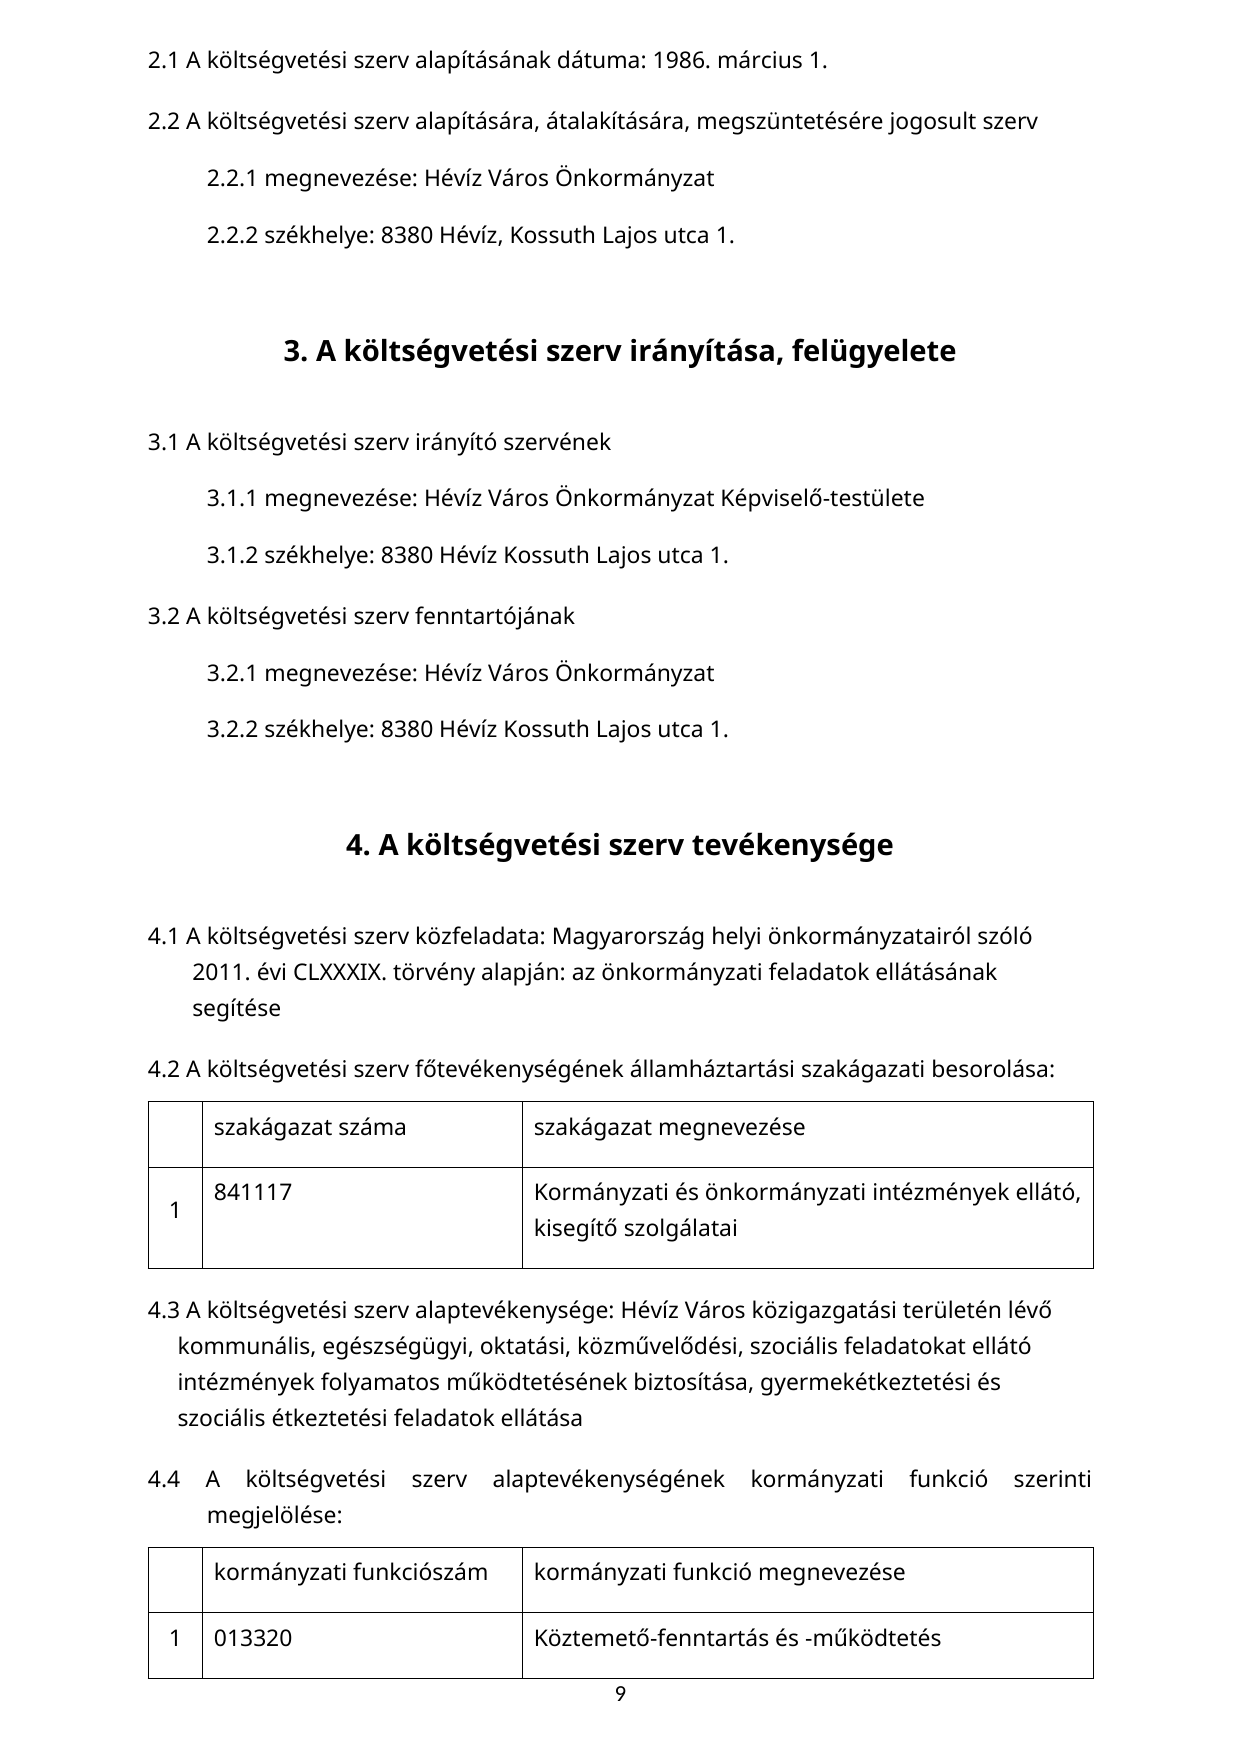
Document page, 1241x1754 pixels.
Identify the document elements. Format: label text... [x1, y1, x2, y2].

table_header kormányzati funkció megnevezése [523, 1548, 1093, 1612]
table_cell 013320 [203, 1613, 522, 1678]
list 3.1.1 megnevezése: Hévíz Város Önkormányzat Képviselő-testülete [207, 482, 1093, 513]
table_header szakágazat megnevezése [523, 1102, 1093, 1167]
list 3.2.1 megnevezése: Hévíz Város Önkormányzat [207, 657, 1093, 688]
list 2.2.2 székhelye: 8380 Hévíz, Kossuth Lajos utca 1. [207, 219, 1093, 250]
list 3.1.2 székhelye: 8380 Hévíz Kossuth Lajos utca 1. [207, 539, 1093, 570]
list 2.2.1 megnevezése: Hévíz Város Önkormányzat [207, 162, 1093, 193]
text 4.3 A költségvetési szerv alaptevékenysége: Hévíz Város közigazgatási területén lévő kommunális, egészségügyi, oktatási, közművelődési, szociális feladatokat ellátó intézmények folyamatos működtetésének biztosítása, gyermekétkeztetési és szociális étkeztetési feladatok ellátása [148, 1294, 1093, 1433]
table_cell 841117 [203, 1168, 522, 1268]
text 4.1 A költségvetési szerv közfeladata: Magyarország helyi önkormányzatairól szóló 2011. évi CLXXXIX. törvény alapján: az önkormányzati feladatok ellátásának segítése [148, 920, 1093, 1023]
list 3.2 A költségvetési szerv fenntartójának [148, 600, 1093, 631]
table_cell 1 [149, 1613, 202, 1678]
list 2.2 A költségvetési szerv alapítására, átalakítására, megszüntetésére jogosult szerv [148, 105, 1093, 137]
list 3. A költségvetési szerv irányítása, felügyelete [148, 330, 1093, 369]
table_cell 1 [149, 1168, 202, 1268]
table_header [149, 1548, 202, 1612]
table_header kormányzati funkciószám [203, 1548, 522, 1612]
list 3.1 A költségvetési szerv irányító szervének [148, 425, 1093, 457]
list 3.2.2 székhelye: 8380 Hévíz Kossuth Lajos utca 1. [207, 713, 1093, 745]
list 4. A költségvetési szerv tevékenysége [148, 824, 1093, 864]
table_cell Köztemető-fenntartás és -működtetés [523, 1613, 1093, 1678]
table_header szakágazat száma [203, 1102, 522, 1167]
list 4.4 A költségvetési szerv alaptevékenységének kormányzati funkció szerinti megjelölése: [148, 1463, 1093, 1530]
list 2.1 A költségvetési szerv alapításának dátuma: 1986. március 1. [148, 44, 1093, 76]
list 4.2 A költségvetési szerv főtevékenységének államháztartási szakágazati besorolása: [148, 1053, 1093, 1084]
table_header [149, 1102, 202, 1167]
table_cell Kormányzati és önkormányzati intézmények ellátó, kisegítő szolgálatai [523, 1168, 1093, 1268]
